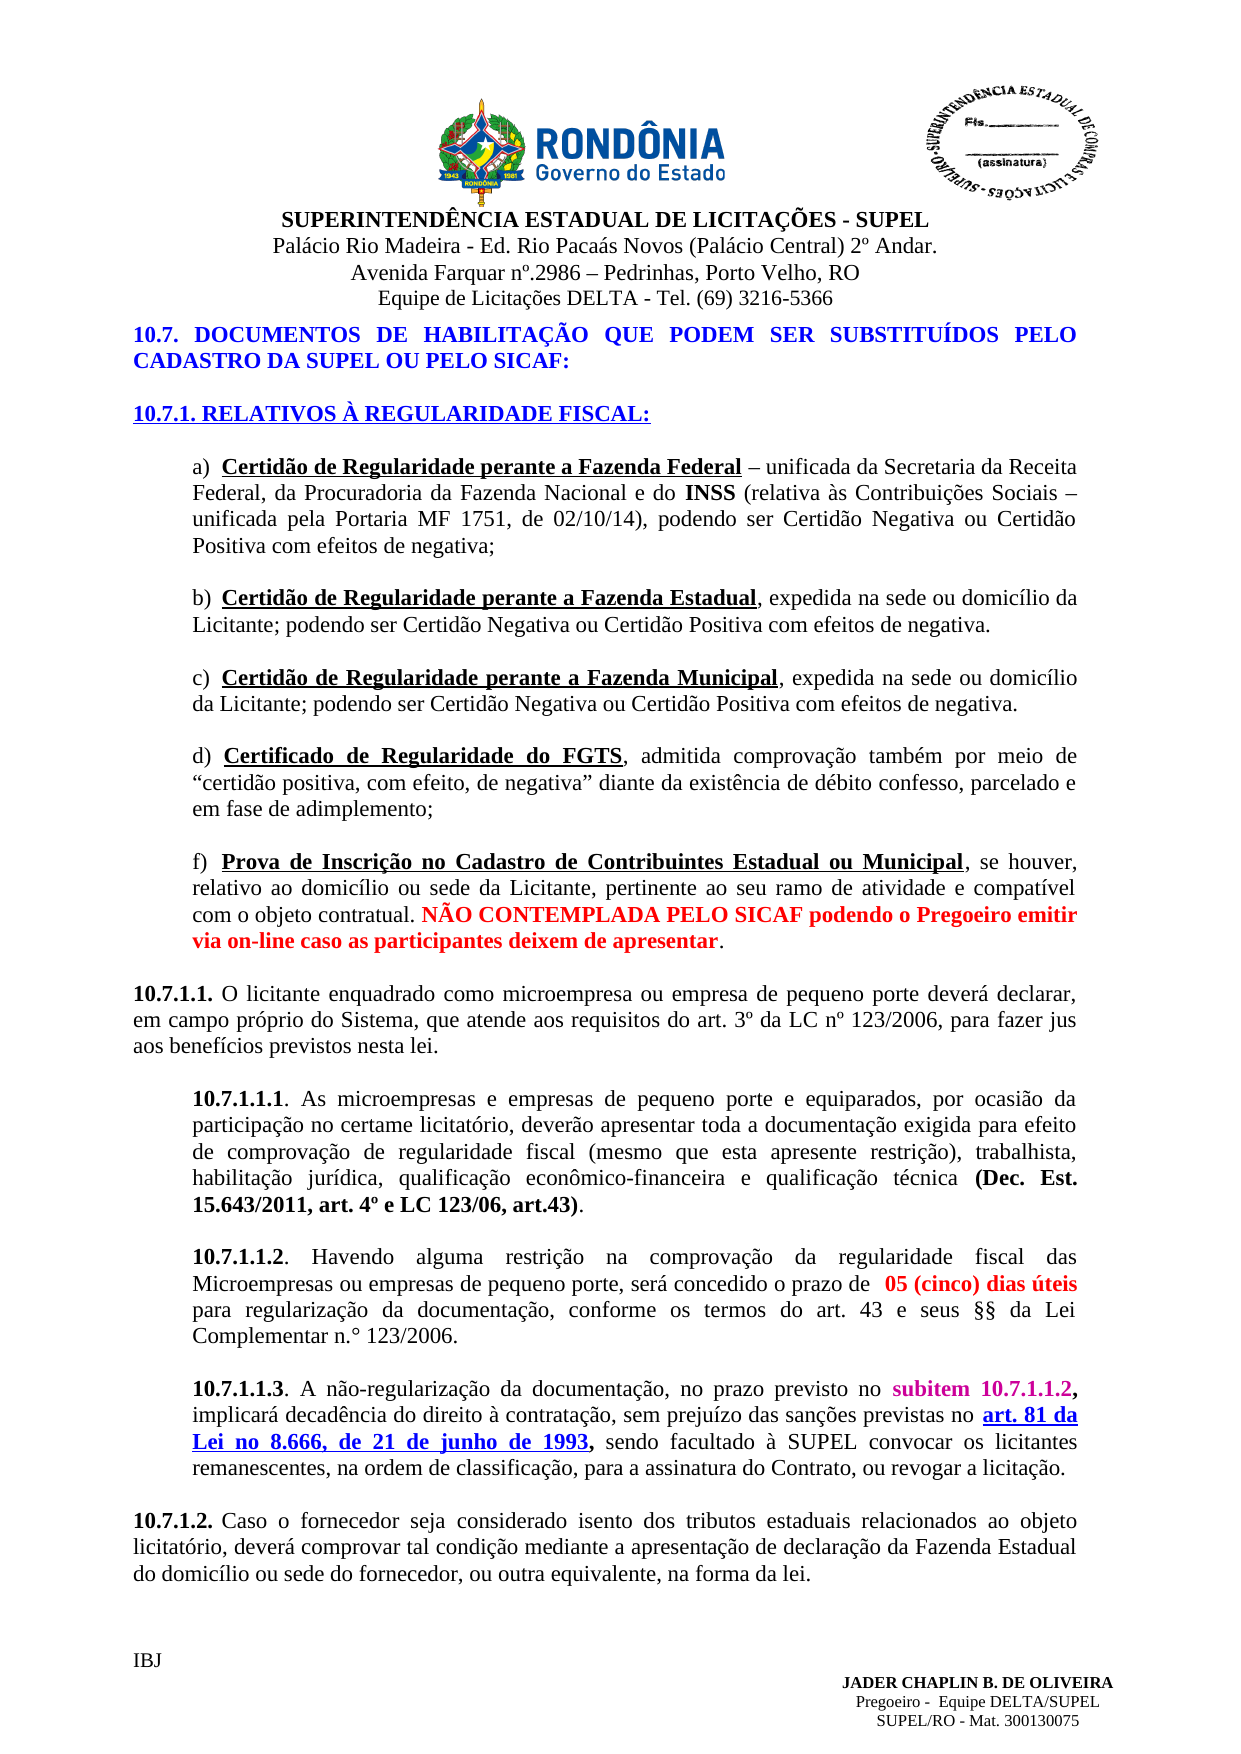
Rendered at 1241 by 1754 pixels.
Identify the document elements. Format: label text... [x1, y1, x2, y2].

text 10.7.1.1.1. As microempresas e empresas de pequeno porte e equiparados, por ocasião da participação no certame licitatório, deverão apresentar toda a documentação exigida para efeito de comprovação de regularidade fiscal (mesmo que esta apresente restrição), trabalhista, habilitação jurídica, qualificação econômico-financeira e qualificação técnica (Dec. Est. 15.643/2011, art. 4º e LC 123/06, art.43). [192, 1085, 1078, 1217]
text a) Certidão de Regularidade perante a Fazenda Federal – unificada da Secretaria da Receita Federal, da Procuradoria da Fazenda Nacional e do INSS (relativa às Contribuições Sociais –unificada pela Portaria MF 1751, de 02/10/14), podendo ser Certidão Negativa ou Certidão Positiva com efeitos de negativa; [192, 453, 1078, 558]
text 10.7.1.2. Caso o fornecedor seja considerado isento dos tributos estaduais relacionados ao objeto licitatório, deverá comprovar tal condição mediante a apresentação de declaração da Fazenda Estadual do domicílio ou sede do fornecedor, ou outra equivalente, na forma da lei. [133, 1507, 1078, 1586]
picture [912, 75, 1108, 207]
text 10.7.1.1.3. A não-regularização da documentação, no prazo previsto no subitem 10.7.1.1.2, implicará decadência do direito à contratação, sem prejuízo das sanções previstas no art. 81 da Lei no 8.666, de 21 de junho de 1993, sendo facultado à SUPEL convocar os licitantes remanescentes, na ordem de classificação, para a assinatura do Contrato, ou revogar a licitação. [192, 1375, 1078, 1481]
text 10.7. DOCUMENTOS DE HABILITAÇÃO QUE PODEM SER SUBSTITUÍDOS PELO CADASTRO DA SUPEL OU PELO SICAF: [133, 321, 1078, 374]
text 10.7.1.1.2. Havendo alguma restrição na comprovação da regularidade fiscal das Microempresas ou empresas de pequeno porte, será concedido o prazo de 05 (cinco) dias úteis para regularização da documentação, conforme os termos do art. 43 e seus §§ da Lei Complementar n.° 123/2006. [192, 1243, 1078, 1349]
text d) Certificado de Regularidade do FGTS, admitida comprovação também por meio de “certidão positiva, com efeito, de negativa” diante da existência de débito confesso, parcelado e em fase de adimplemento; [192, 743, 1078, 822]
picture [437, 98, 725, 207]
text b) Certidão de Regularidade perante a Fazenda Estadual, expedida na sede ou domicílio da Licitante; podendo ser Certidão Negativa ou Certidão Positiva com efeitos de negativa. [192, 584, 1078, 637]
text f) Prova de Inscrição no Cadastro de Contribuintes Estadual ou Municipal, se houver, relativo ao domicílio ou sede da Licitante, pertinente ao seu ramo de atividade e compatível com o objeto contratual. NÃO CONTEMPLADA PELO SICAF podendo o Pregoeiro emitir via on-line caso as participantes deixem de apresentar. [192, 848, 1078, 953]
text 10.7.1. RELATIVOS À REGULARIDADE FISCAL: [133, 400, 1078, 426]
text c) Certidão de Regularidade perante a Fazenda Municipal, expedida na sede ou domicílio da Licitante; podendo ser Certidão Negativa ou Certidão Positiva com efeitos de negativa. [192, 663, 1078, 716]
text 10.7.1.1. O licitante enquadrado como microempresa ou empresa de pequeno porte deverá declarar, em campo próprio do Sistema, que atende aos requisitos do art. 3º da LC nº 123/2006, para fazer jus aos benefícios previstos nesta lei. [133, 980, 1078, 1059]
